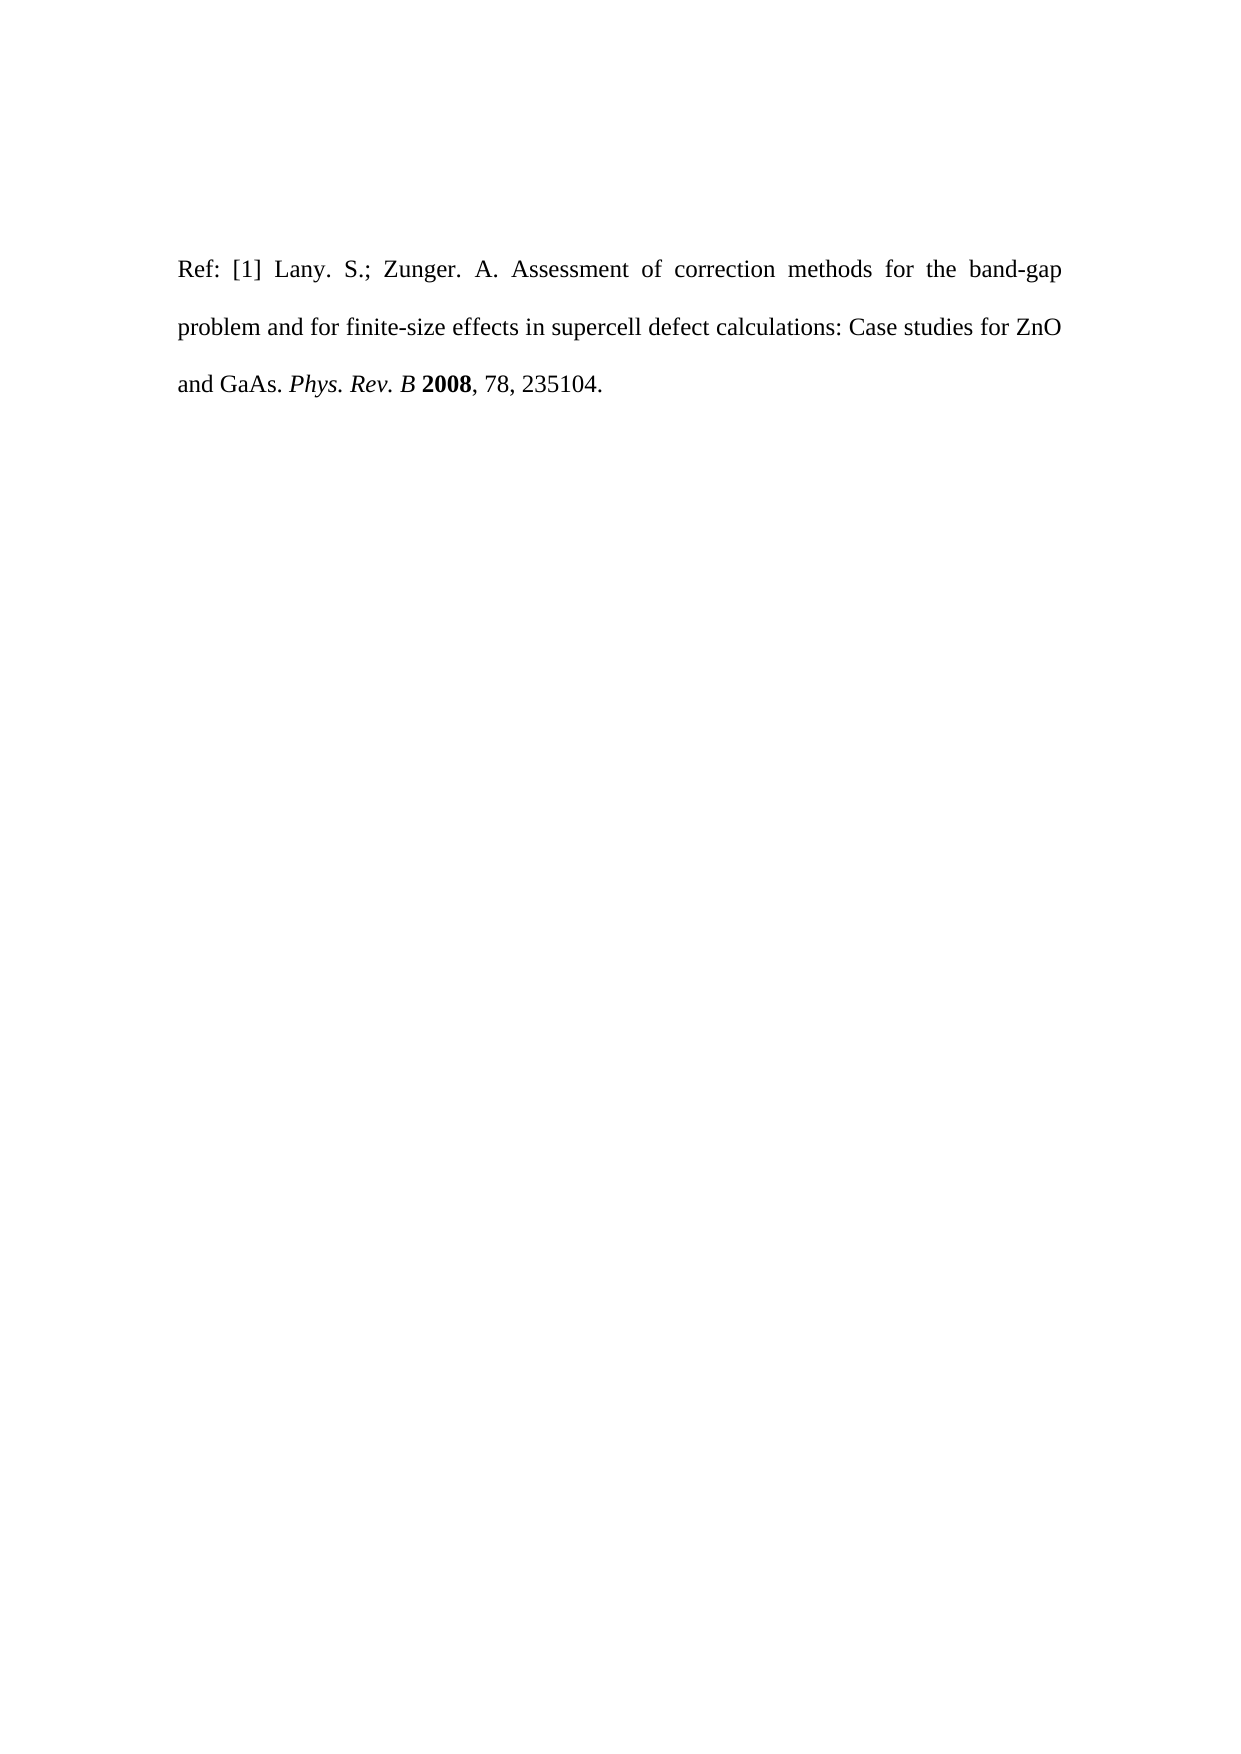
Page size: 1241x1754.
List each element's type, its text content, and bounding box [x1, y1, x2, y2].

text Ref: [1] Lany. S.; Zunger. A. Assessment of correction methods for the band-gap problem and for finite-size effects in supercell defect calculations: Case studies for ZnO and GaAs. Phys. Rev. B 2008, 78, 235104. [177, 254, 1063, 398]
